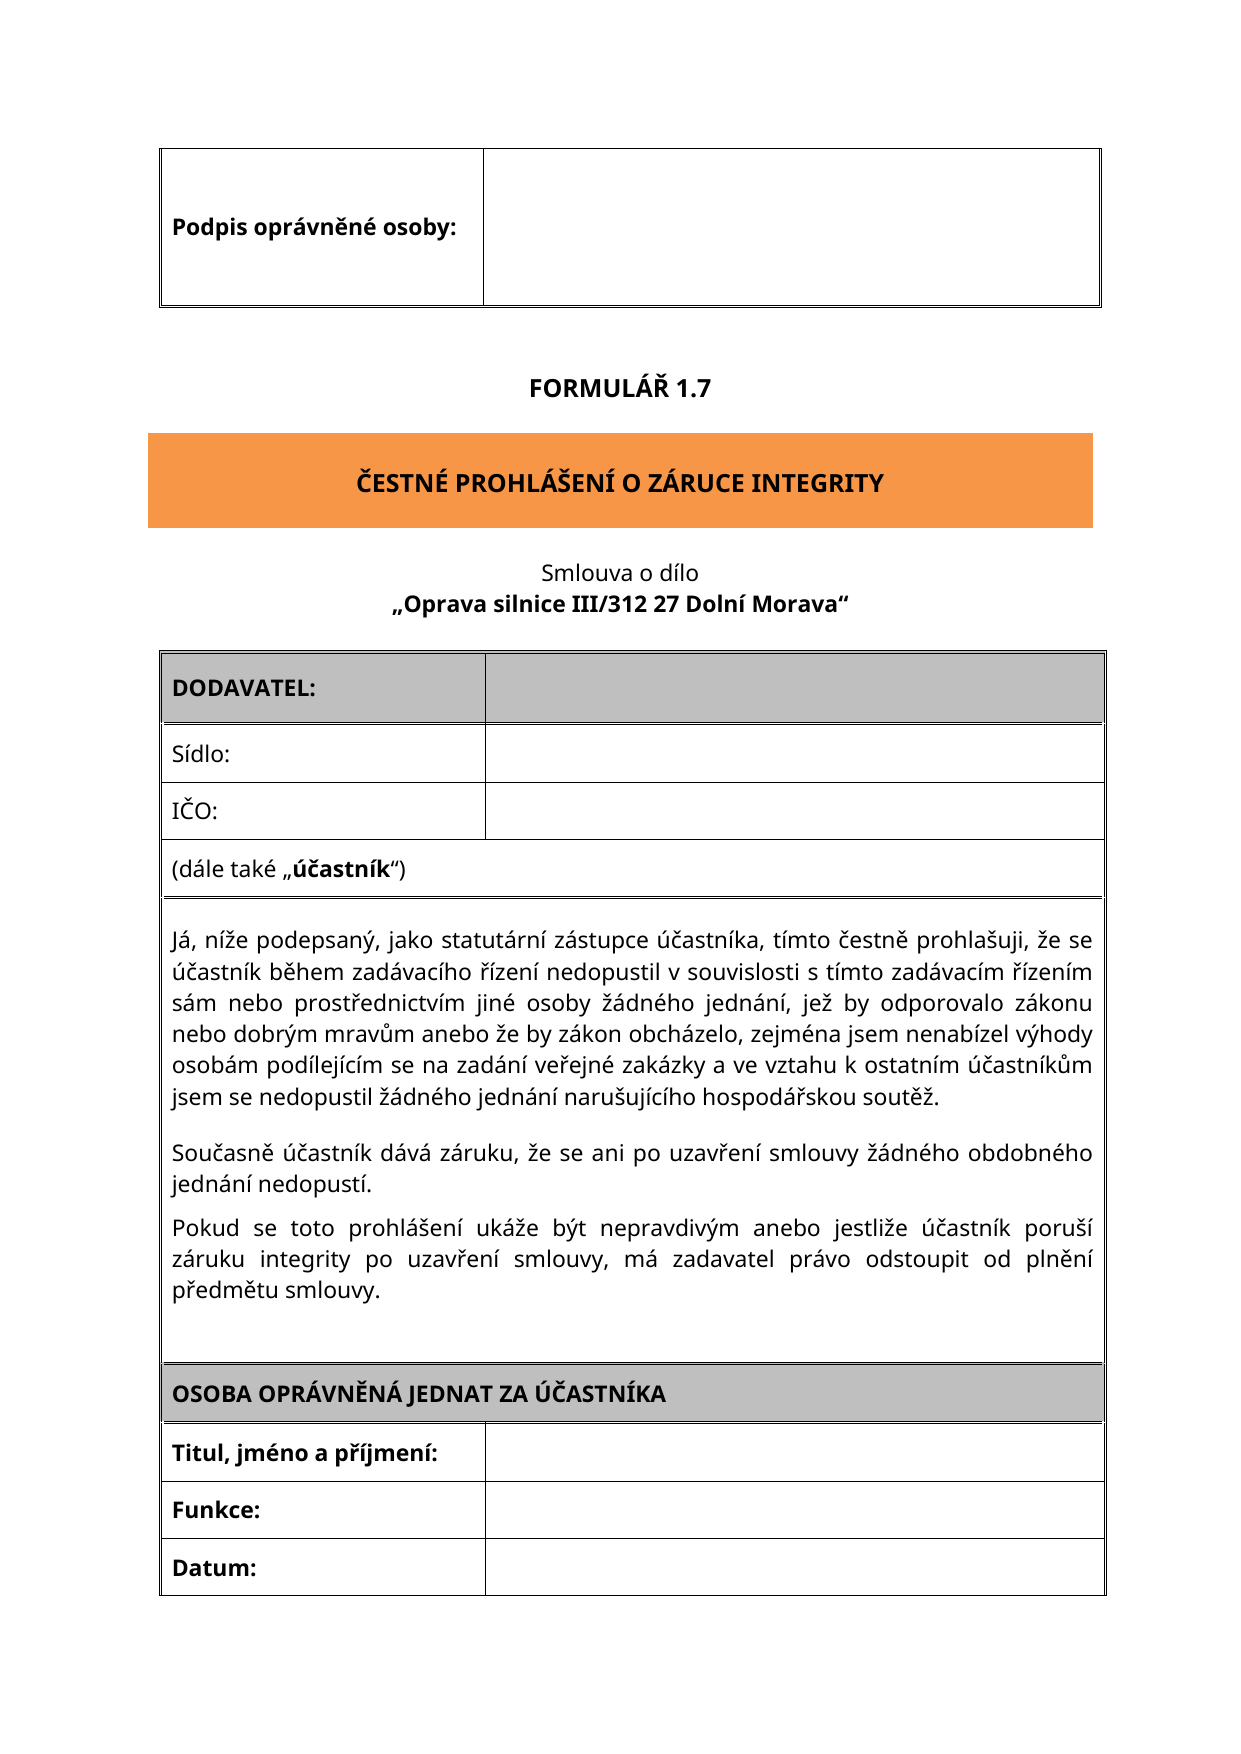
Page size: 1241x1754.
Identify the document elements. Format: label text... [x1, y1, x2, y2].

table_cell Funkce: [162, 1482, 485, 1538]
table_cell [486, 1421, 1105, 1481]
table_cell Titul, jméno a příjmení: [160, 1421, 485, 1481]
table_cell (dále také „účastník“) [162, 840, 1104, 896]
table_cell [486, 722, 1105, 782]
text čestné Prohlášení o záruce integrity [148, 466, 1093, 500]
table_cell Podpis oprávněné osoby: [162, 149, 483, 305]
table_cell [484, 149, 1099, 305]
table_cell osoba oprávněná jednat za účastníka [162, 1362, 1104, 1421]
text „Oprava silnice III/312 27 Dolní Morava“ [148, 588, 1093, 619]
table_cell Já, níže podepsaný, jako statutární zástupce účastníka, tímto čestně prohlašuji, že se účastník během zadávacího řízení nedopustil v souvislosti s tímto zadávacím řízením sám nebo prostřednictvím jiné osoby žádného jednání, jež by odporovalo zákonu nebo dobrým mravům anebo že by zákon obcházelo, zejména jsem nenabízel výhody osobám podílejícím se na zadání veřejné zakázky a ve vztahu k ostatním účastníkům jsem se nedopustil žádného jednání narušujícího hospodářskou soutěž. Současně účastník dává záruku, že se ani po uzavření smlouvy žádného obdobného jednání nedopustí. Pokud se toto prohlášení ukáže být nepravdivým anebo jestliže účastník poruší záruku integrity po uzavření smlouvy, má zadavatel právo odstoupit od plnění předmětu smlouvy. [160, 896, 1105, 1362]
table_header [486, 654, 1104, 722]
text FORMULÁŘ 1.7 [148, 371, 1093, 404]
table_header DODAVATEL: [162, 654, 485, 722]
table_cell [486, 1539, 1104, 1595]
table_cell Sídlo: [160, 722, 485, 782]
table_cell [486, 1482, 1104, 1538]
table_cell [486, 783, 1104, 839]
table_cell IČO: [162, 783, 485, 839]
table_cell Datum: [162, 1539, 485, 1595]
text Smlouva o dílo [148, 557, 1093, 588]
